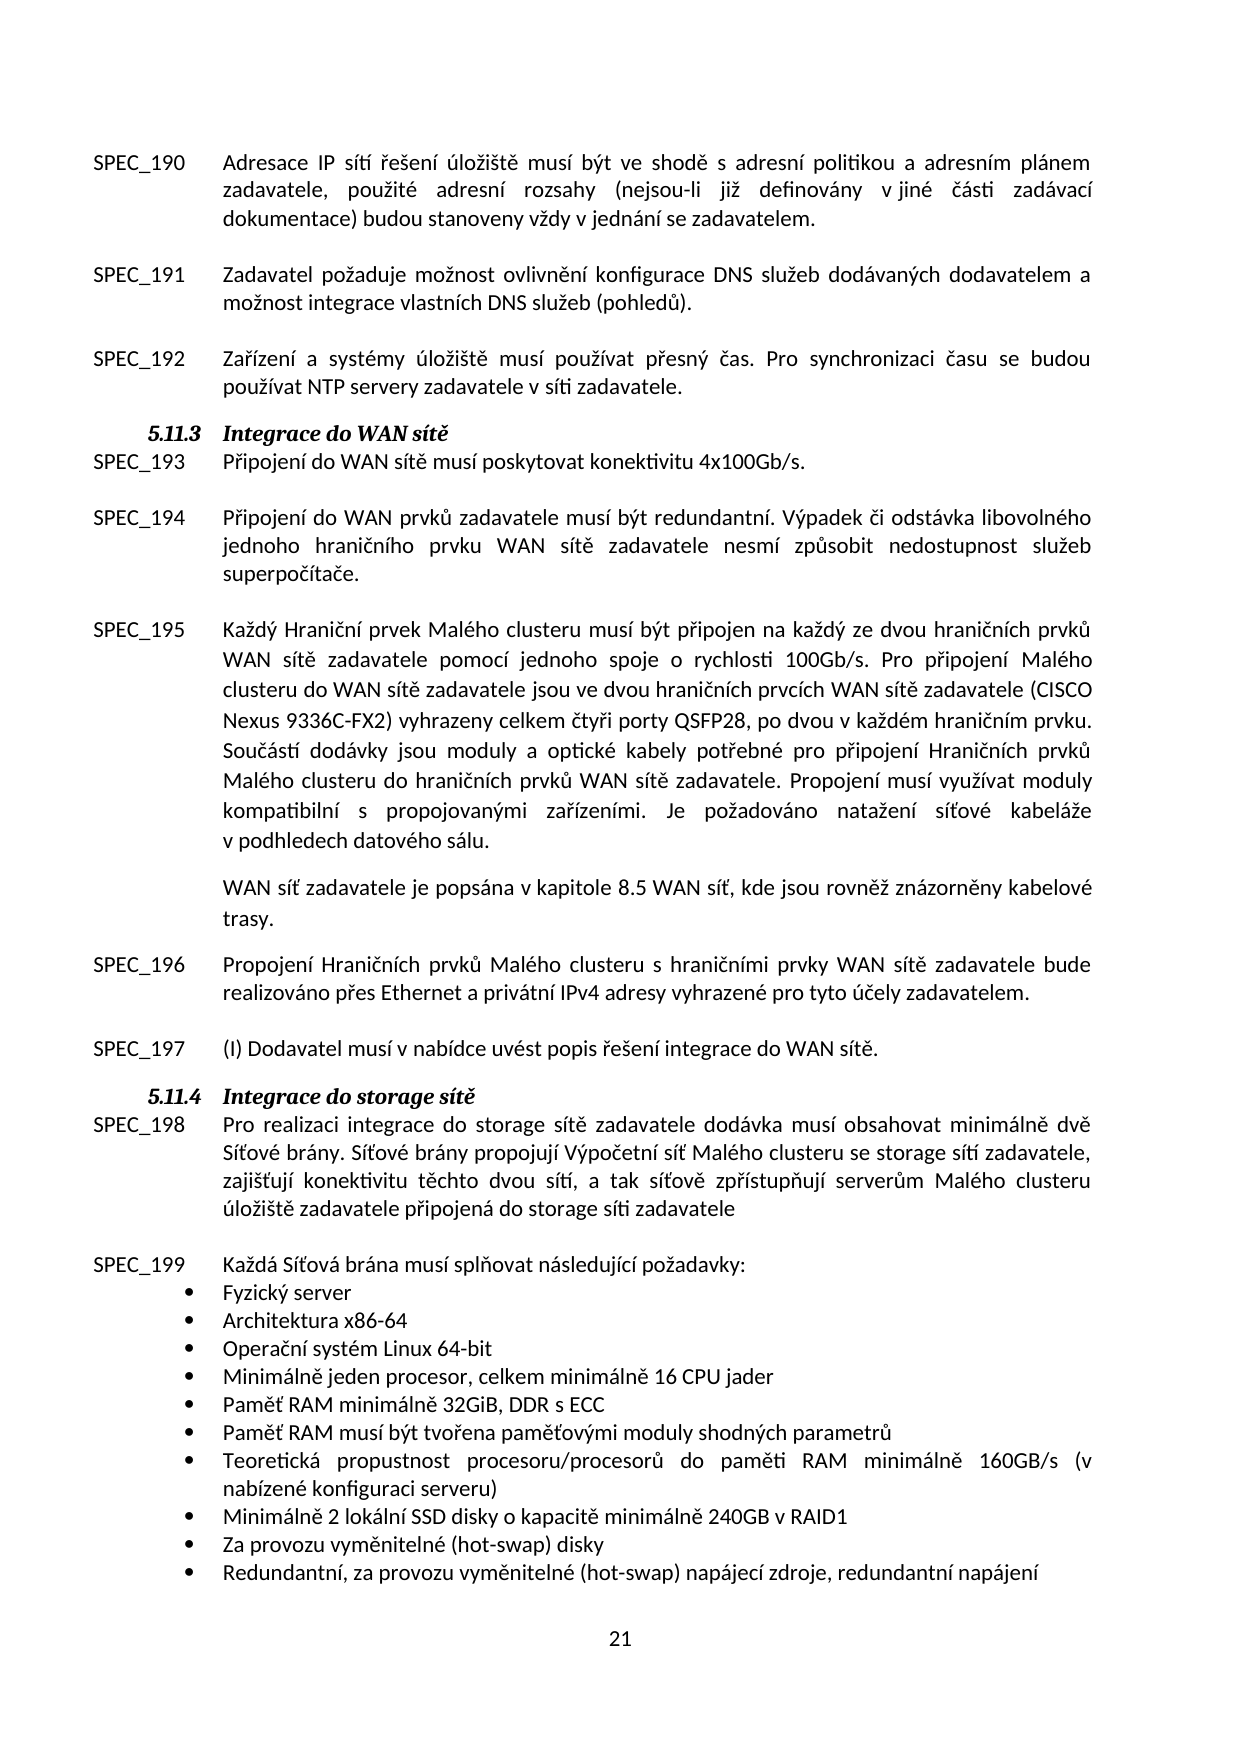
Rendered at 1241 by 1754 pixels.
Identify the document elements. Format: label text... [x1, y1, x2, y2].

list Architektura x86-64 [185, 1306, 1093, 1334]
list WAN síť zadavatele je popsána v kapitole 8.5 WAN síť, kde jsou rovněž znázorněny kabelové trasy. [223, 873, 1093, 932]
list Paměť RAM musí být tvořena paměťovými moduly shodných parametrů [185, 1418, 1093, 1446]
list Zadavatel požaduje možnost ovlivnění konfigurace DNS služeb dodávaných dodavatelem a možnost integrace vlastních DNS služeb (pohledů). [185, 260, 1093, 316]
list Za provozu vyměnitelné (hot-swap) disky [185, 1530, 1093, 1558]
list Připojení do WAN sítě musí poskytovat konektivitu 4x100Gb/s. [185, 447, 1093, 475]
subtitle Integrace do storage sítě [148, 1083, 1093, 1110]
list Operační systém Linux 64-bit [185, 1334, 1093, 1362]
list Redundantní, za provozu vyměnitelné (hot-swap) napájecí zdroje, redundantní napájení [185, 1558, 1093, 1586]
list Adresace IP sítí řešení úložiště musí být ve shodě s adresní politikou a adresním plánem zadavatele, použité adresní rozsahy (nejsou-li již definovány v jiné části zadávací dokumentace) budou stanoveny vždy v jednání se zadavatelem. [185, 148, 1093, 232]
list Propojení Hraničních prvků Malého clusteru s hraničními prvky WAN sítě zadavatele bude realizováno přes Ethernet a privátní IPv4 adresy vyhrazené pro tyto účely zadavatelem. [185, 951, 1093, 1007]
list Teoretická propustnost procesoru/procesorů do paměti RAM minimálně 160GB/s (v nabízené konfiguraci serveru) [185, 1446, 1093, 1502]
list Minimálně 2 lokální SSD disky o kapacitě minimálně 240GB v RAID1 [185, 1502, 1093, 1530]
list Minimálně jeden procesor, celkem minimálně 16 CPU jader [185, 1362, 1093, 1390]
list (I) Dodavatel musí v nabídce uvést popis řešení integrace do WAN sítě. [185, 1034, 1093, 1063]
list Fyzický server [185, 1278, 1093, 1306]
list Každý Hraniční prvek Malého clusteru musí být připojen na každý ze dvou hraničních prvků WAN sítě zadavatele pomocí jednoho spoje o rychlosti 100Gb/s. Pro připojení Malého clusteru do WAN sítě zadavatele jsou ve dvou hraničních prvcích WAN sítě zadavatele (CISCO Nexus 9336C-FX2) vyhrazeny celkem čtyři porty QSFP28, po dvou v každém hraničním prvku. Součástí dodávky jsou moduly a optické kabely potřebné pro připojení Hraničních prvků Malého clusteru do hraničních prvků WAN sítě zadavatele. Propojení musí využívat moduly kompatibilní s propojovanými zařízeními. Je požadováno natažení síťové kabeláže v podhledech datového sálu. [185, 615, 1093, 854]
list Připojení do WAN prvků zadavatele musí být redundantní. Výpadek či odstávka libovolného jednoho hraničního prvku WAN sítě zadavatele nesmí způsobit nedostupnost služeb superpočítače. [185, 503, 1093, 587]
list Každá Síťová brána musí splňovat následující požadavky: [185, 1250, 1093, 1278]
list Zařízení a systémy úložiště musí používat přesný čas. Pro synchronizaci času se budou používat NTP servery zadavatele v síti zadavatele. [185, 344, 1093, 400]
subtitle Integrace do WAN sítě [148, 421, 1093, 447]
list Pro realizaci integrace do storage sítě zadavatele dodávka musí obsahovat minimálně dvě Síťové brány. Síťové brány propojují Výpočetní síť Malého clusteru se storage sítí zadavatele, zajišťují konektivitu těchto dvou sítí, a tak síťově zpřístupňují serverům Malého clusteru úložiště zadavatele připojená do storage síti zadavatele [185, 1110, 1093, 1222]
list Paměť RAM minimálně 32GiB, DDR s ECC [185, 1390, 1093, 1418]
